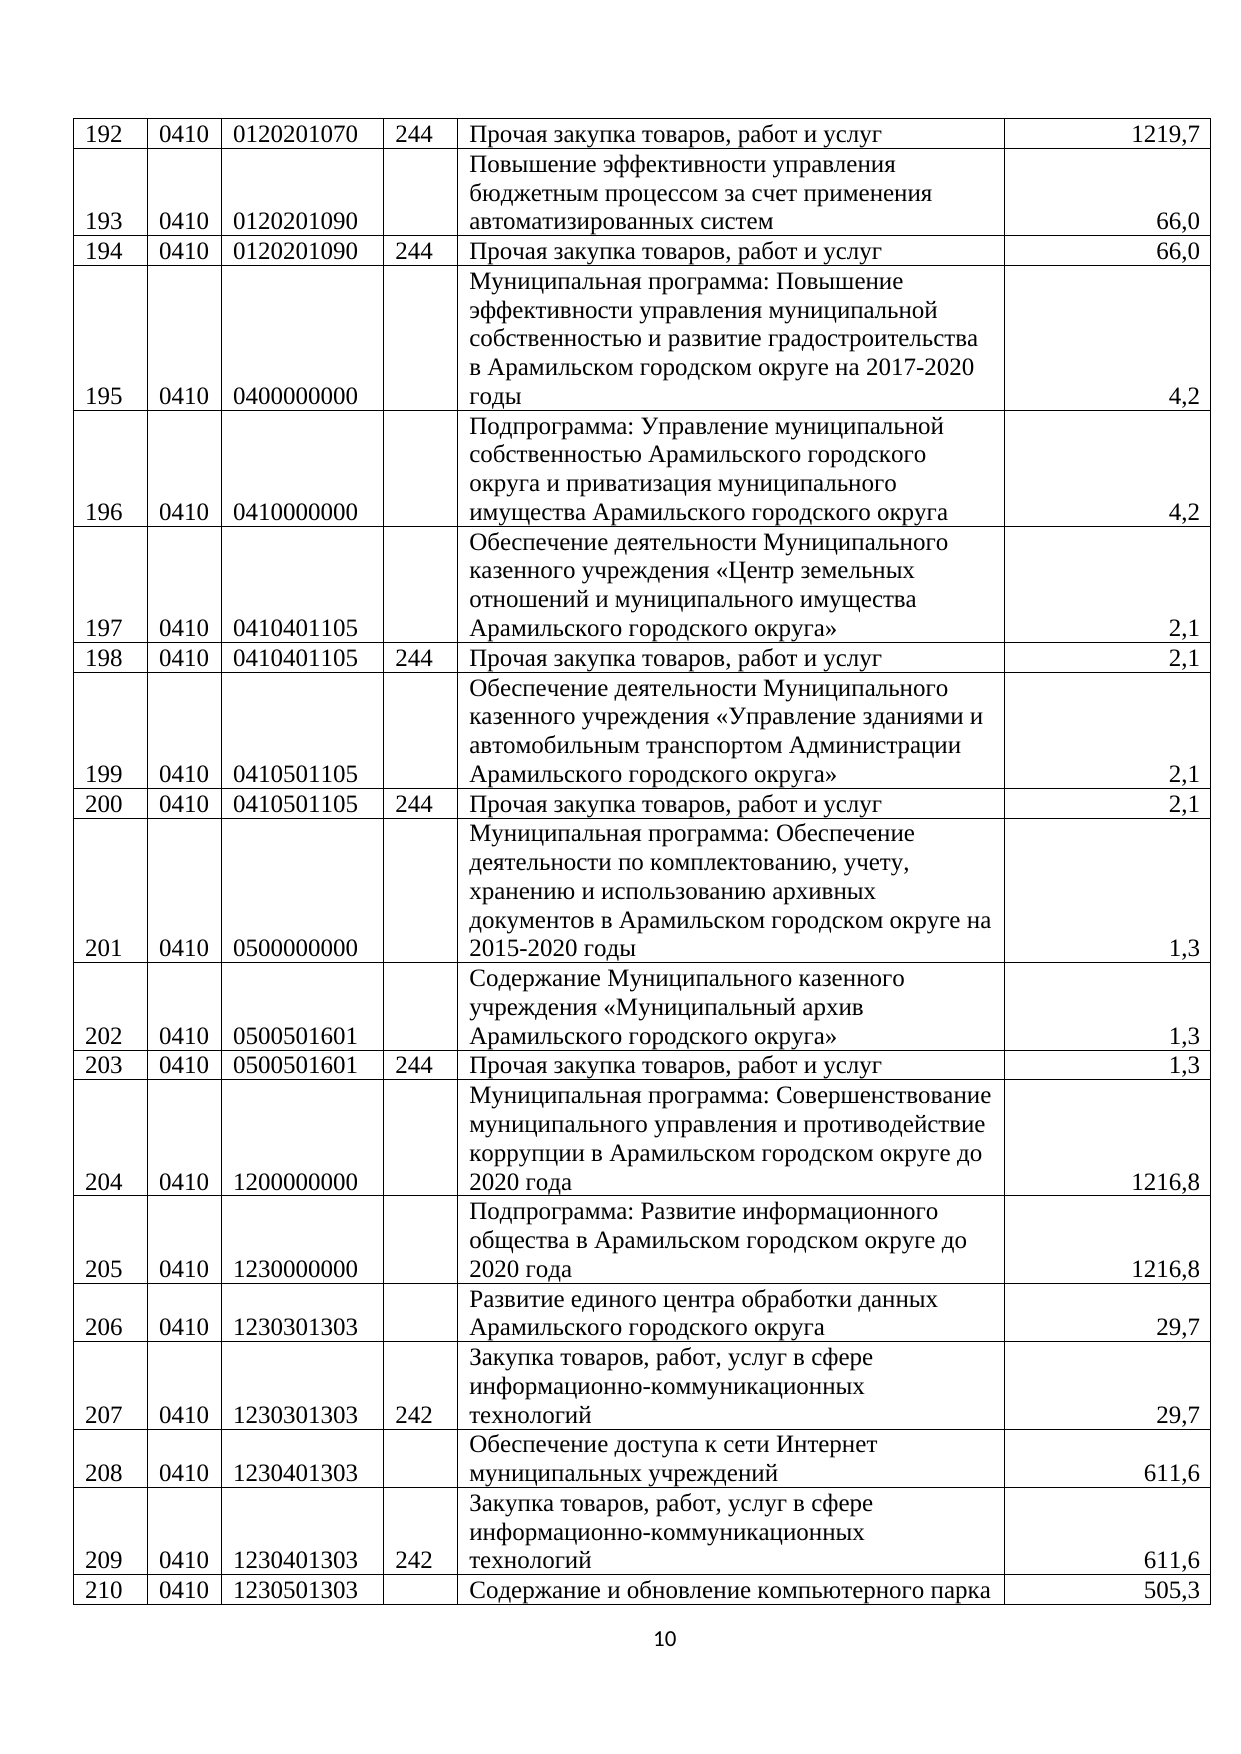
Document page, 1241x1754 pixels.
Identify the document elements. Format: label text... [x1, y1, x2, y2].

table_cell 2,1 [1005, 789, 1210, 817]
table_cell 195 [74, 266, 147, 410]
table_cell 244 [384, 643, 457, 672]
table_cell 0410 [148, 236, 221, 265]
table_cell [384, 963, 457, 1049]
table_cell 0410 [148, 1575, 221, 1604]
table_cell 1216,8 [1005, 1080, 1210, 1195]
table_cell 29,7 [1005, 1284, 1210, 1341]
table_cell Развитие единого центра обработки данных Арамильского городского округа [458, 1284, 1004, 1341]
table_cell Прочая закупка товаров, работ и услуг [458, 119, 1004, 148]
table_cell 505,3 [1005, 1575, 1210, 1604]
table_cell 196 [74, 411, 147, 526]
table_cell 0410 [148, 527, 221, 642]
table_cell [384, 819, 457, 962]
table_cell 29,7 [1005, 1342, 1210, 1428]
table_cell 0410 [148, 266, 221, 410]
table_cell [384, 527, 457, 642]
table_cell 1219,7 [1005, 119, 1210, 148]
table_cell 201 [74, 819, 147, 962]
table_cell Подпрограмма: Управление муниципальной собственностью Арамильского городского округа и приватизация муниципального имущества Арамильского городского округа [458, 411, 1004, 526]
table_cell 0410 [148, 1430, 221, 1487]
table_cell 198 [74, 643, 147, 672]
table_cell 1230401303 [222, 1488, 383, 1574]
table_cell 200 [74, 789, 147, 817]
table_cell 0410501105 [222, 673, 383, 788]
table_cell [458, 1575, 1004, 1604]
table_cell [384, 1575, 457, 1604]
table_cell Обеспечение доступа к сети Интернет муниципальных учреждений [458, 1430, 1004, 1487]
table_cell 0120201090 [222, 149, 383, 235]
table_cell 194 [74, 236, 147, 265]
table_cell [384, 1284, 457, 1341]
table_cell 2,1 [1005, 527, 1210, 642]
table_cell 209 [74, 1488, 147, 1574]
table_cell 0120201070 [222, 119, 383, 148]
table_cell 242 [384, 1488, 457, 1574]
table_cell [384, 149, 457, 235]
table_cell 0410401105 [222, 643, 383, 672]
table_cell Муниципальная программа: Совершенствование муниципального управления и противодействие коррупции в Арамильском городском округе до 2020 года [458, 1080, 1004, 1195]
table_cell 0500501601 [222, 1051, 383, 1079]
table_cell 0410 [148, 1196, 221, 1283]
table_cell 1230000000 [222, 1196, 383, 1283]
table_cell 1216,8 [1005, 1196, 1210, 1283]
table_cell Прочая закупка товаров, работ и услуг [458, 1051, 1004, 1079]
table_cell 244 [384, 1051, 457, 1079]
table_cell [384, 673, 457, 788]
table_cell 206 [74, 1284, 147, 1341]
table_cell 1230501303 [222, 1575, 383, 1604]
table_cell 207 [74, 1342, 147, 1428]
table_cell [458, 149, 1004, 235]
table_cell Муниципальная программа: Повышение эффективности управления муниципальной собственностью и развитие градостроительства в Арамильском городском округе на 2017-2020 годы [458, 266, 1004, 410]
table_cell 1,3 [1005, 1051, 1210, 1079]
table_cell 66,0 [1005, 236, 1210, 265]
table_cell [458, 1488, 1004, 1574]
table_cell 1,3 [1005, 819, 1210, 962]
table_cell 0410000000 [222, 411, 383, 526]
table_cell 244 [384, 789, 457, 817]
table_cell 1200000000 [222, 1080, 383, 1195]
table_cell 611,6 [1005, 1488, 1210, 1574]
table_cell 202 [74, 963, 147, 1049]
table_cell 0120201090 [222, 236, 383, 265]
table_cell 193 [74, 149, 147, 235]
table_cell 0410 [148, 1488, 221, 1574]
table_cell 0410 [148, 1080, 221, 1195]
table_cell 0410 [148, 963, 221, 1049]
table_cell 205 [74, 1196, 147, 1283]
table_cell 0410 [148, 411, 221, 526]
table_cell Прочая закупка товаров, работ и услуг [458, 643, 1004, 672]
table_cell 1,3 [1005, 963, 1210, 1049]
table_cell Прочая закупка товаров, работ и услуг [458, 236, 1004, 265]
table_cell 199 [74, 673, 147, 788]
table_cell 611,6 [1005, 1430, 1210, 1487]
table_cell 0410401105 [222, 527, 383, 642]
table_cell 2,1 [1005, 673, 1210, 788]
table_cell 0410 [148, 149, 221, 235]
table_cell 197 [74, 527, 147, 642]
table_cell Содержание Муниципального казенного учреждения «Муниципальный архив Арамильского городского округа» [458, 963, 1004, 1049]
table_cell 1230301303 [222, 1284, 383, 1341]
table_cell [384, 1196, 457, 1283]
table_cell 0410 [148, 1342, 221, 1428]
table_cell 1230301303 [222, 1342, 383, 1428]
table_cell [384, 1080, 457, 1195]
table_cell 66,0 [1005, 149, 1210, 235]
table_cell Закупка товаров, работ, услуг в сфере информационно-коммуникационных технологий [458, 1342, 1004, 1428]
table_cell 244 [384, 236, 457, 265]
table_cell 242 [384, 1342, 457, 1428]
table_cell 210 [74, 1575, 147, 1604]
table_cell 203 [74, 1051, 147, 1079]
table_cell Прочая закупка товаров, работ и услуг [458, 789, 1004, 817]
table_cell 0410501105 [222, 789, 383, 817]
table_cell 0410 [148, 1284, 221, 1341]
table_cell Подпрограмма: Развитие информационного общества в Арамильском городском округе до 2020 года [458, 1196, 1004, 1283]
table_cell 0410 [148, 789, 221, 817]
table_cell 2,1 [1005, 643, 1210, 672]
table_cell 0410 [148, 1051, 221, 1079]
table_cell 204 [74, 1080, 147, 1195]
table_cell Обеспечение деятельности Муниципального казенного учреждения «Центр земельных отношений и муниципального имущества Арамильского городского округа» [458, 527, 1004, 642]
table_cell 0410 [148, 673, 221, 788]
table_cell 0410 [148, 643, 221, 672]
table_cell 208 [74, 1430, 147, 1487]
table_cell 244 [384, 119, 457, 148]
table_cell 0500501601 [222, 963, 383, 1049]
table_cell [384, 266, 457, 410]
table_cell 1230401303 [222, 1430, 383, 1487]
table_cell 0410 [148, 119, 221, 148]
table_cell [384, 411, 457, 526]
table_cell 0400000000 [222, 266, 383, 410]
table_cell Муниципальная программа: Обеспечение деятельности по комплектованию, учету, хранению и использованию архивных документов в Арамильском городском округе на 2015-2020 годы [458, 819, 1004, 962]
table_cell 0410 [148, 819, 221, 962]
table_cell 4,2 [1005, 266, 1210, 410]
table_cell 4,2 [1005, 411, 1210, 526]
table_cell Обеспечение деятельности Муниципального казенного учреждения «Управление зданиями и автомобильным транспортом Администрации Арамильского городского округа» [458, 673, 1004, 788]
table_cell 192 [74, 119, 147, 148]
table_cell 0500000000 [222, 819, 383, 962]
table_cell [384, 1430, 457, 1487]
